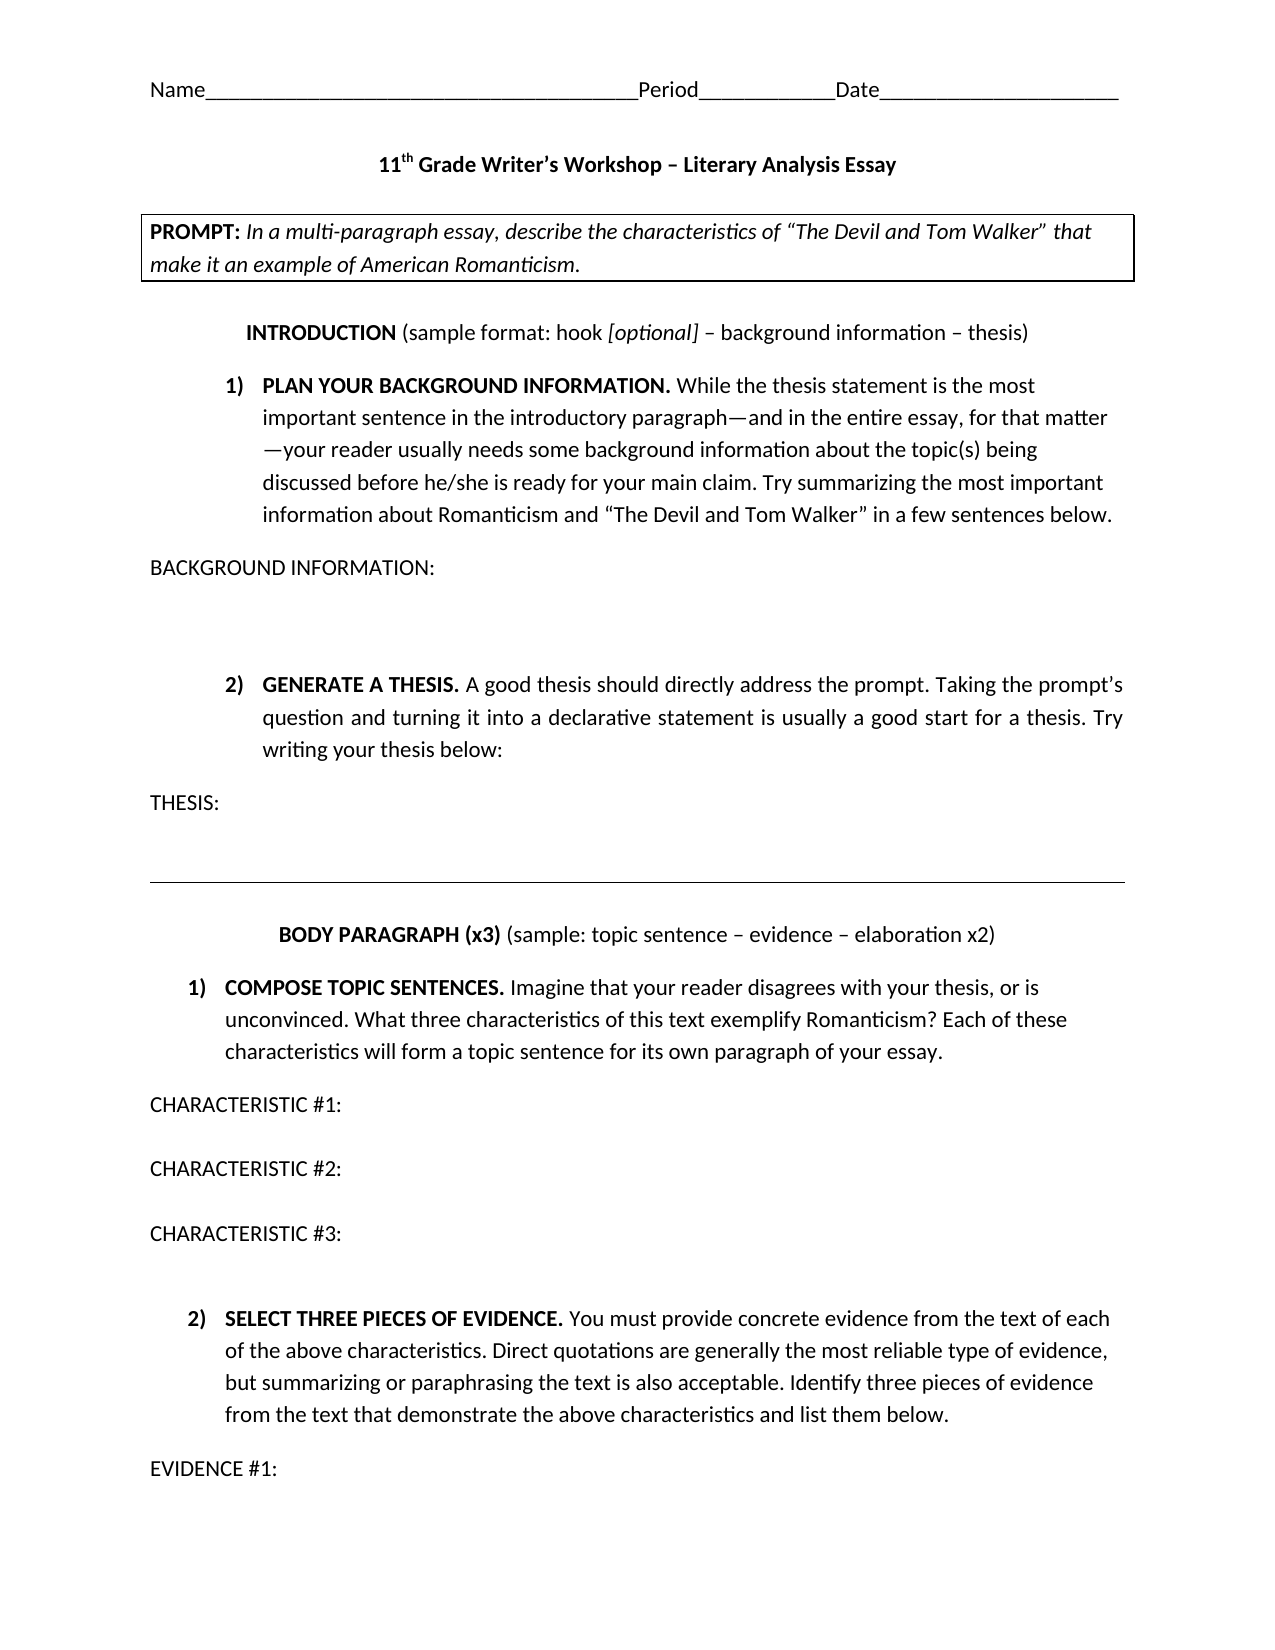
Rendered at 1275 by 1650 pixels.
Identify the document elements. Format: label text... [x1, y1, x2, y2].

text 11th Grade Writer’s Workshop – Literary Analysis Essay [150, 150, 1125, 178]
text INTRODUCTION (sample format: hook [optional] – background information – thesis) [150, 318, 1125, 346]
text BACKGROUND INFORMATION: [150, 553, 1125, 581]
text PROMPT: In a multi-paragraph essay, describe the characteristics of “The Devil and Tom Walker” that make it an example of American Romanticism. [142, 215, 1133, 280]
text EVIDENCE #1: [150, 1454, 1125, 1482]
text CHARACTERISTIC #3: [150, 1219, 1125, 1247]
text BODY PARAGRAPH (x3) (sample: topic sentence – evidence – elaboration x2) [150, 920, 1125, 948]
list COMPOSE TOPIC SENTENCES. Imagine that your reader disagrees with your thesis, or is unconvinced. What three characteristics of this text exemplify Romanticism? Each of these characteristics will form a topic sentence for its own paragraph of your essay. [187, 973, 1125, 1065]
text THESIS: [150, 788, 1125, 816]
list PLAN YOUR BACKGROUND INFORMATION. While the thesis statement is the most important sentence in the introductory paragraph—and in the entire essay, for that matter—your reader usually needs some background information about the topic(s) being discussed before he/she is ready for your main claim. Try summarizing the most important information about Romanticism and “The Devil and Tom Walker” in a few sentences below. [225, 371, 1125, 528]
text CHARACTERISTIC #2: [150, 1154, 1125, 1182]
text CHARACTERISTIC #1: [150, 1090, 1125, 1118]
list SELECT THREE PIECES OF EVIDENCE. You must provide concrete evidence from the text of each of the above characteristics. Direct quotations are generally the most reliable type of evidence, but summarizing or paraphrasing the text is also acceptable. Identify three pieces of evidence from the text that demonstrate the above characteristics and list them below. [187, 1304, 1125, 1429]
list GENERATE A THESIS. A good thesis should directly address the prompt. Taking the prompt’s question and turning it into a declarative statement is usually a good start for a thesis. Try writing your thesis below: [225, 670, 1125, 763]
